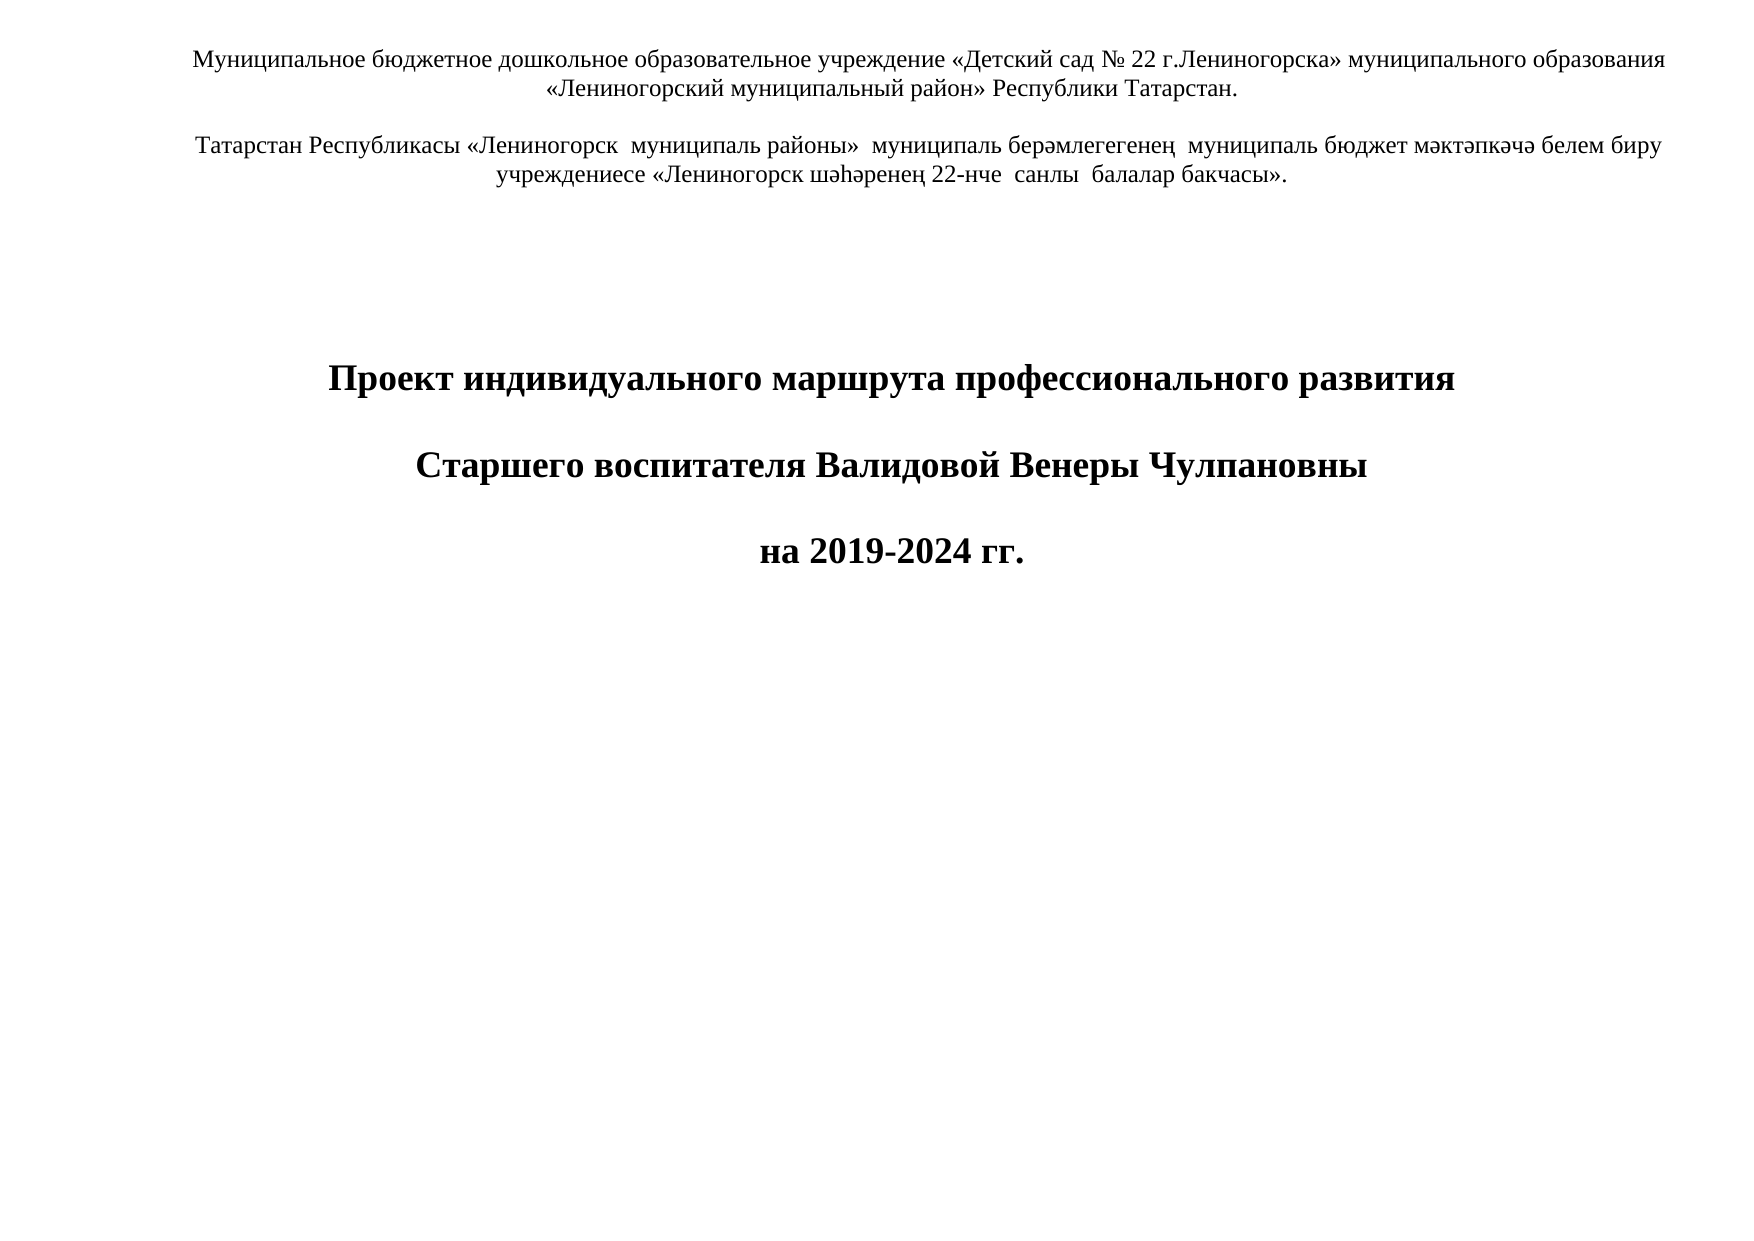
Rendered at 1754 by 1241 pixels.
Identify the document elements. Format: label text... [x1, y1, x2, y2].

text Татарстан Республикасы «Лениногорск муниципаль районы» муниципаль берәмлегегенең муниципаль бюджет мәктәпкәчә белем биру учреждениесе «Лениногорск шәһәренең 22-нче санлы балалар бакчасы». [89, 131, 1695, 188]
text Проект индивидуального маршрута профессионального развития [89, 356, 1695, 399]
text Старшего воспитателя Валидовой Венеры Чулпановны [89, 442, 1695, 485]
text на 2019-2024 гг. [89, 528, 1695, 571]
text Муниципальное бюджетное дошкольное образовательное учреждение «Детский сад № 22 г.Лениногорска» муниципального образования «Лениногорский муниципальный район» Республики Татарстан. [89, 44, 1695, 102]
